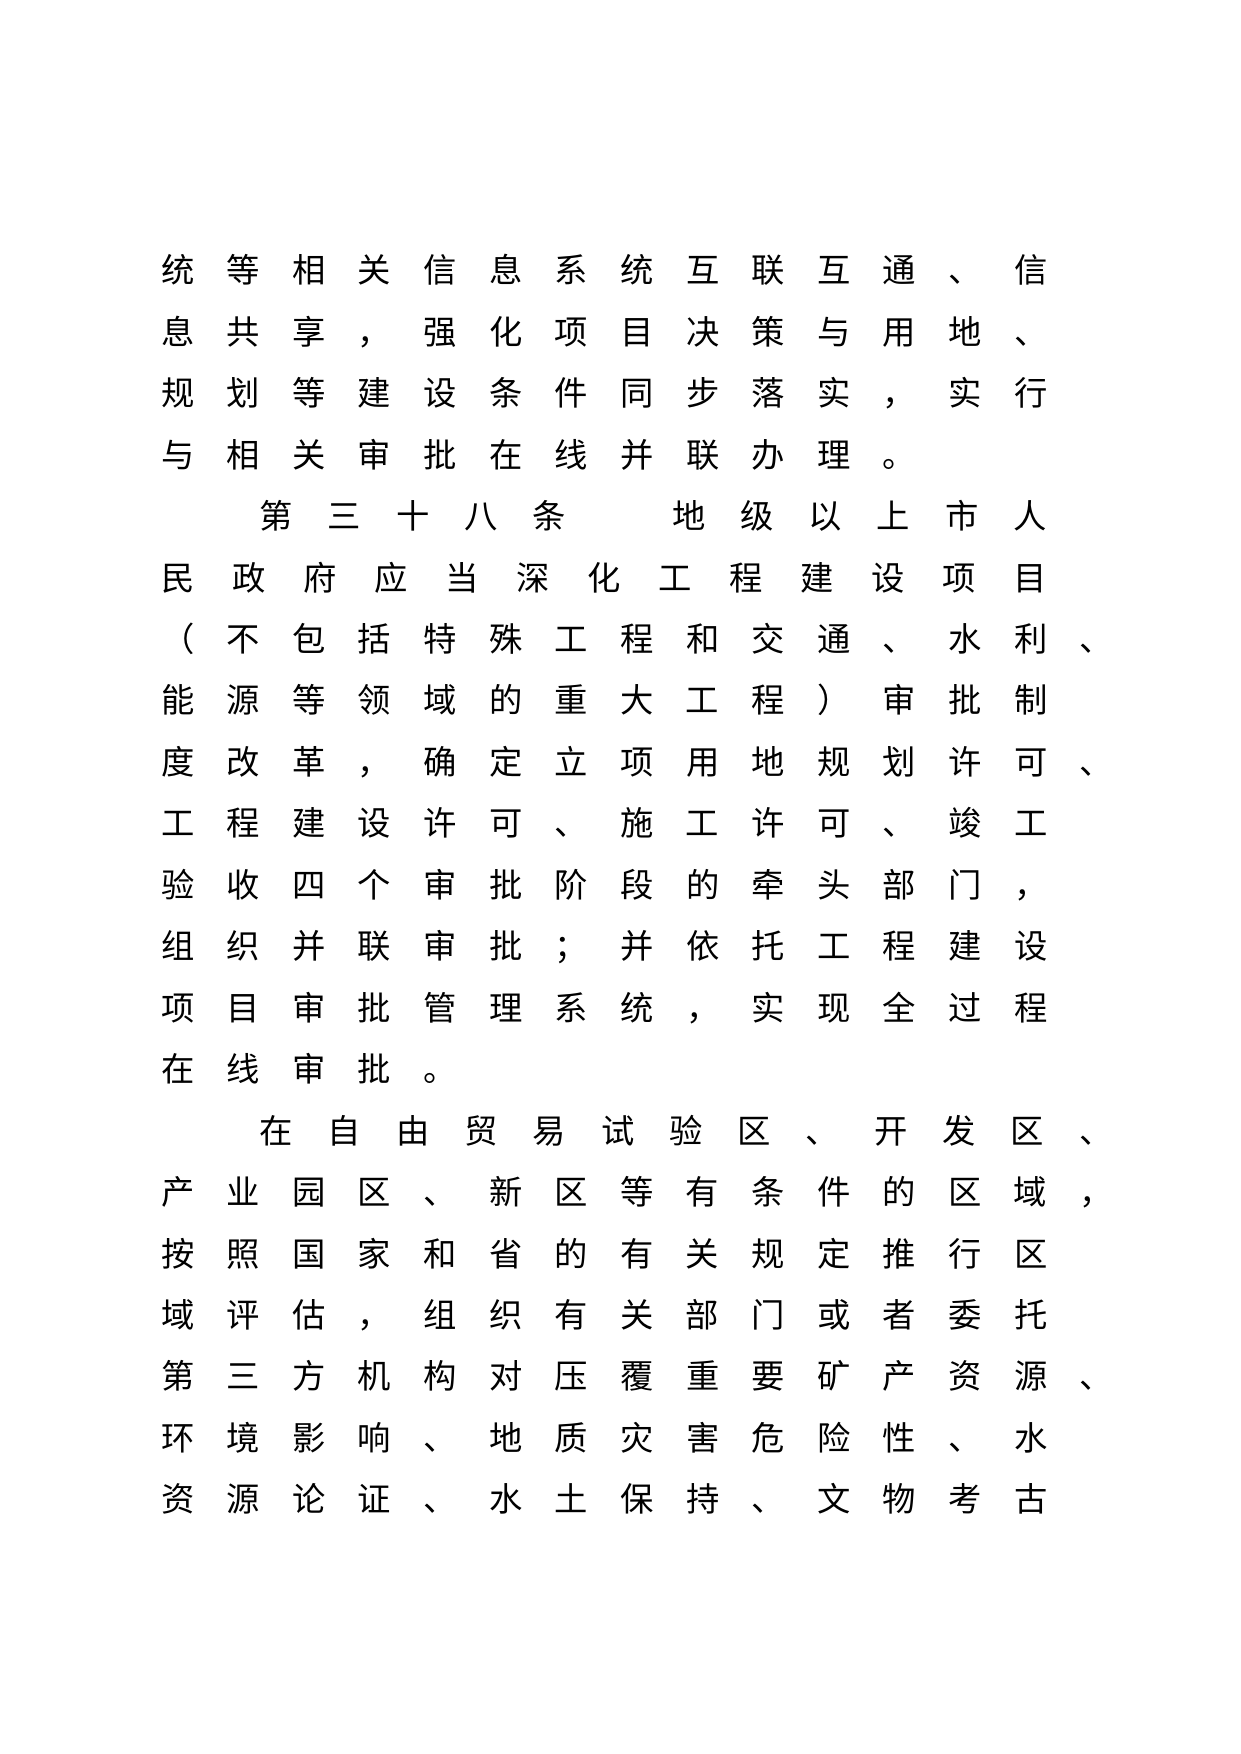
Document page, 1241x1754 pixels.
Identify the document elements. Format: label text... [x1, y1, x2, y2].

text 第三十八条 地级以上市人民政府应当深化工程建设项目（不包括特殊工程和交通、水利、能源等领域的重大工程）审批制度改革，确定立项用地规划许可、工程建设许可、施工许可、竣工验收四个审批阶段的牵头部门，组织并联审批；并依托工程建设项目审批管理系统，实现全过程在线审批。 [161, 483, 1079, 1098]
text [161, 237, 1079, 483]
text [161, 1098, 1079, 1528]
